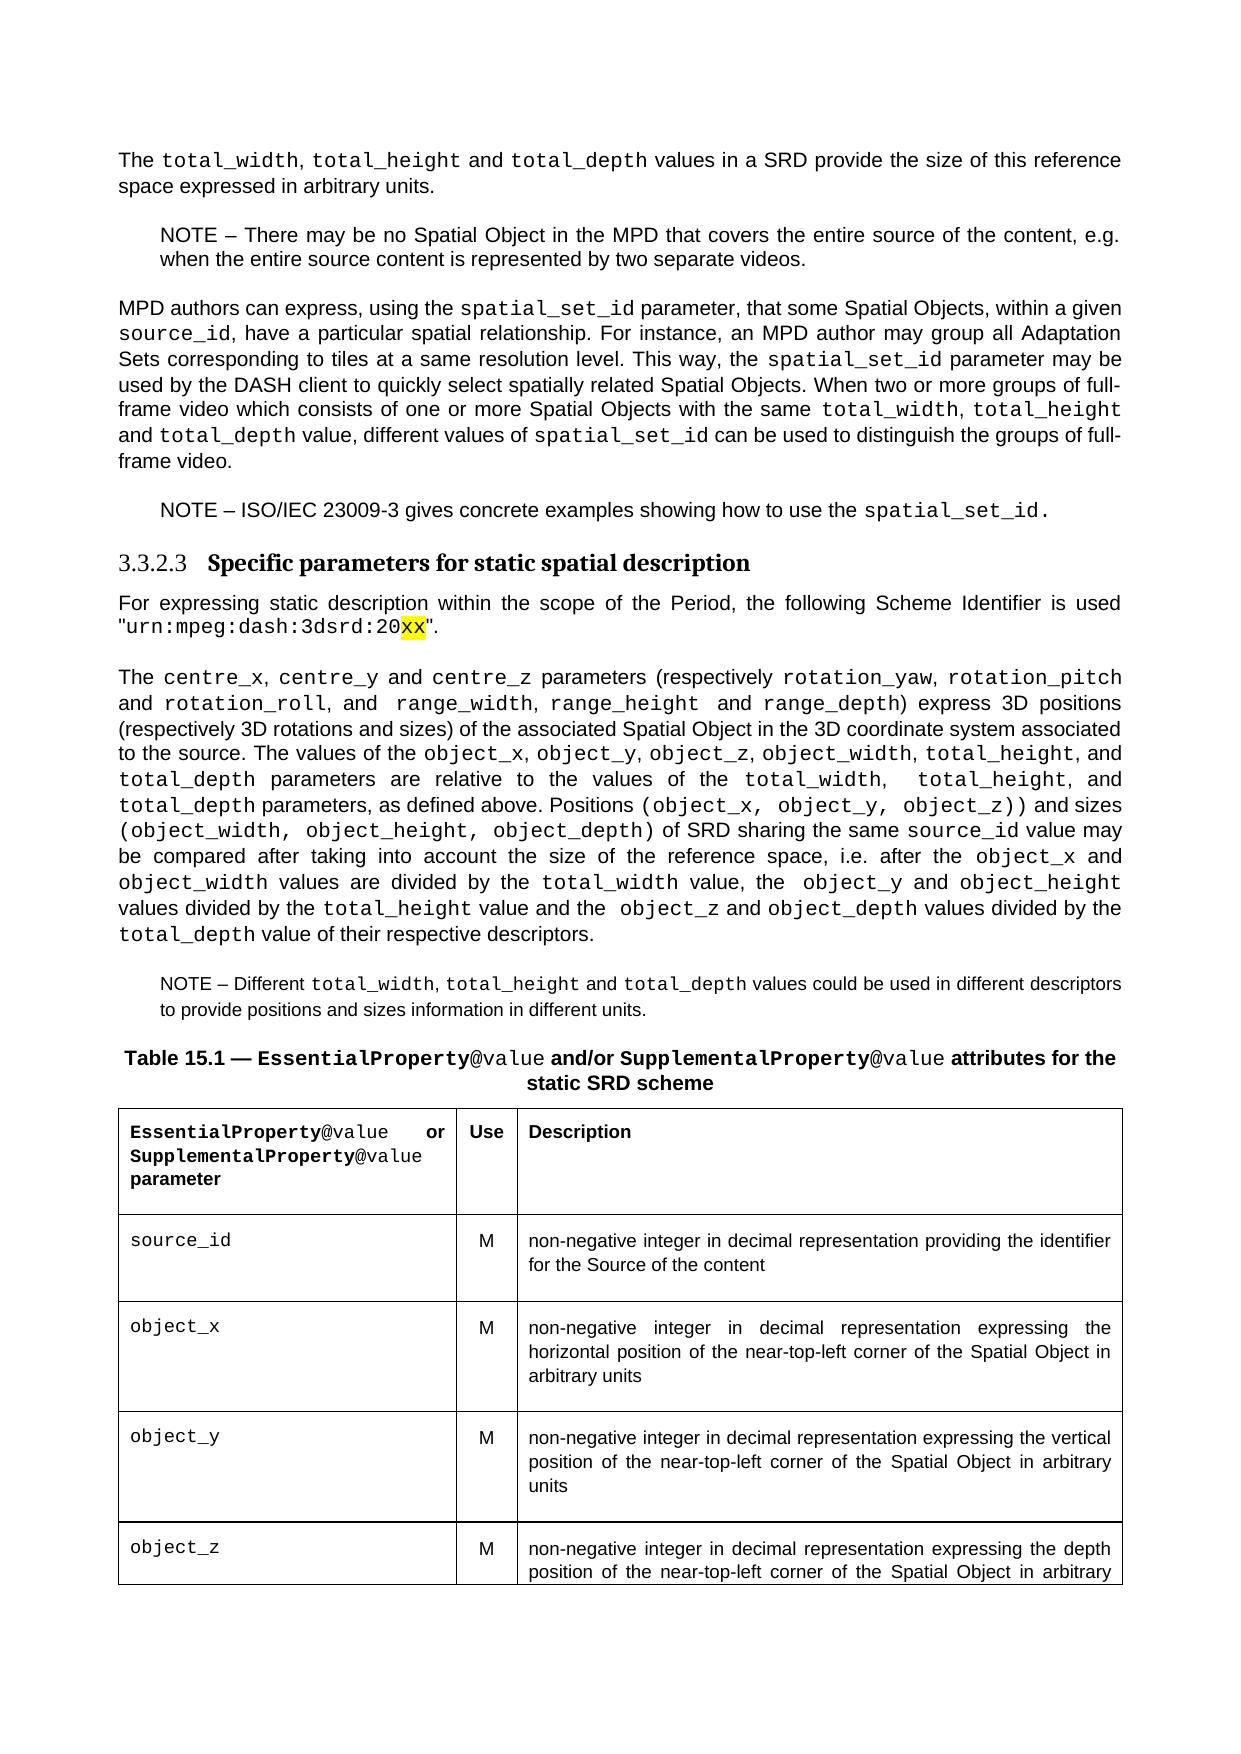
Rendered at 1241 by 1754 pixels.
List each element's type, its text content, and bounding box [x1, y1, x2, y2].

text For expressing static description within the scope of the Period, the following Scheme Identifier is used "urn:mpeg:dash:3dsrd:20xx". [118, 590, 1122, 640]
table_cell M [457, 1302, 517, 1411]
table_header Description [518, 1109, 1122, 1214]
text NOTE – Different total_width, total_height and total_depth values could be used in different descriptors to provide positions and sizes information in different units. [160, 972, 1122, 1020]
table_cell non-negative integer in decimal representation providing the identifier for the Source of the content [518, 1215, 1122, 1301]
table_cell source_id [119, 1215, 456, 1301]
table_cell object_y [119, 1412, 456, 1521]
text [118, 148, 1122, 197]
table_header Use [457, 1109, 517, 1214]
text The centre_x, centre_y and centre_z parameters (respectively rotation_yaw, rotation_pitch and rotation_roll, and range_width, range_height and range_depth) express 3D positions (respectively 3D rotations and sizes) of the associated Spatial Object in the 3D coordinate system associated to the source. The values of the object_x, object_y, object_z, object_width, total_height, and total_depth parameters are relative to the values of the total_width, total_height, and total_depth parameters, as defined above. Positions (object_x, object_y, object_z)) and sizes (object_width, object_height, object_depth) of SRD sharing the same source_id value may be compared after taking into account the size of the reference space, i.e. after the object_x and object_width values are divided by the total_width value, the object_y and object_height values divided by the total_height value and the object_z and object_depth values divided by the total_depth value of their respective descriptors. [118, 665, 1122, 947]
subtitle Specific parameters for static spatial description [118, 548, 1122, 578]
text MPD authors can express, using the spatial_set_id parameter, that some Spatial Objects, within a given source_id, have a particular spatial relationship. For instance, an MPD author may group all Adaptation Sets corresponding to tiles at a same resolution level. This way, the spatial_set_id parameter may be used by the DASH client to quickly select spatially related Spatial Objects. When two or more groups of full-frame video which consists of one or more Spatial Objects with the same total_width, total_height and total_depth value, different values of spatial_set_id can be used to distinguish the groups of full-frame video. [118, 295, 1122, 472]
table_cell non-negative integer in decimal representation expressing the vertical position of the near-top-left corner of the Spatial Object in arbitrary units [518, 1412, 1122, 1521]
table_cell M [457, 1215, 517, 1301]
table_cell M [457, 1412, 517, 1521]
table_cell object_z [119, 1523, 456, 1584]
table_cell M [457, 1523, 517, 1584]
table_header EssentialProperty@value or SupplementalProperty@value parameter [119, 1109, 456, 1214]
text NOTE – There may be no Spatial Object in the MPD that covers the entire source of the content, e.g. when the entire source content is represented by two separate videos. [160, 222, 1122, 270]
table_cell object_x [119, 1302, 456, 1411]
text Table 15.1 — EssentialProperty@value and/or SupplementalProperty@value attributes for the static SRD scheme [118, 1045, 1122, 1095]
table_cell non-negative integer in decimal representation expressing the horizontal position of the near-top-left corner of the Spatial Object in arbitrary units [518, 1302, 1122, 1411]
text NOTE – ISO/IEC 23009-3 gives concrete examples showing how to use the spatial_set_id. [160, 497, 1122, 523]
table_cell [518, 1523, 1122, 1584]
